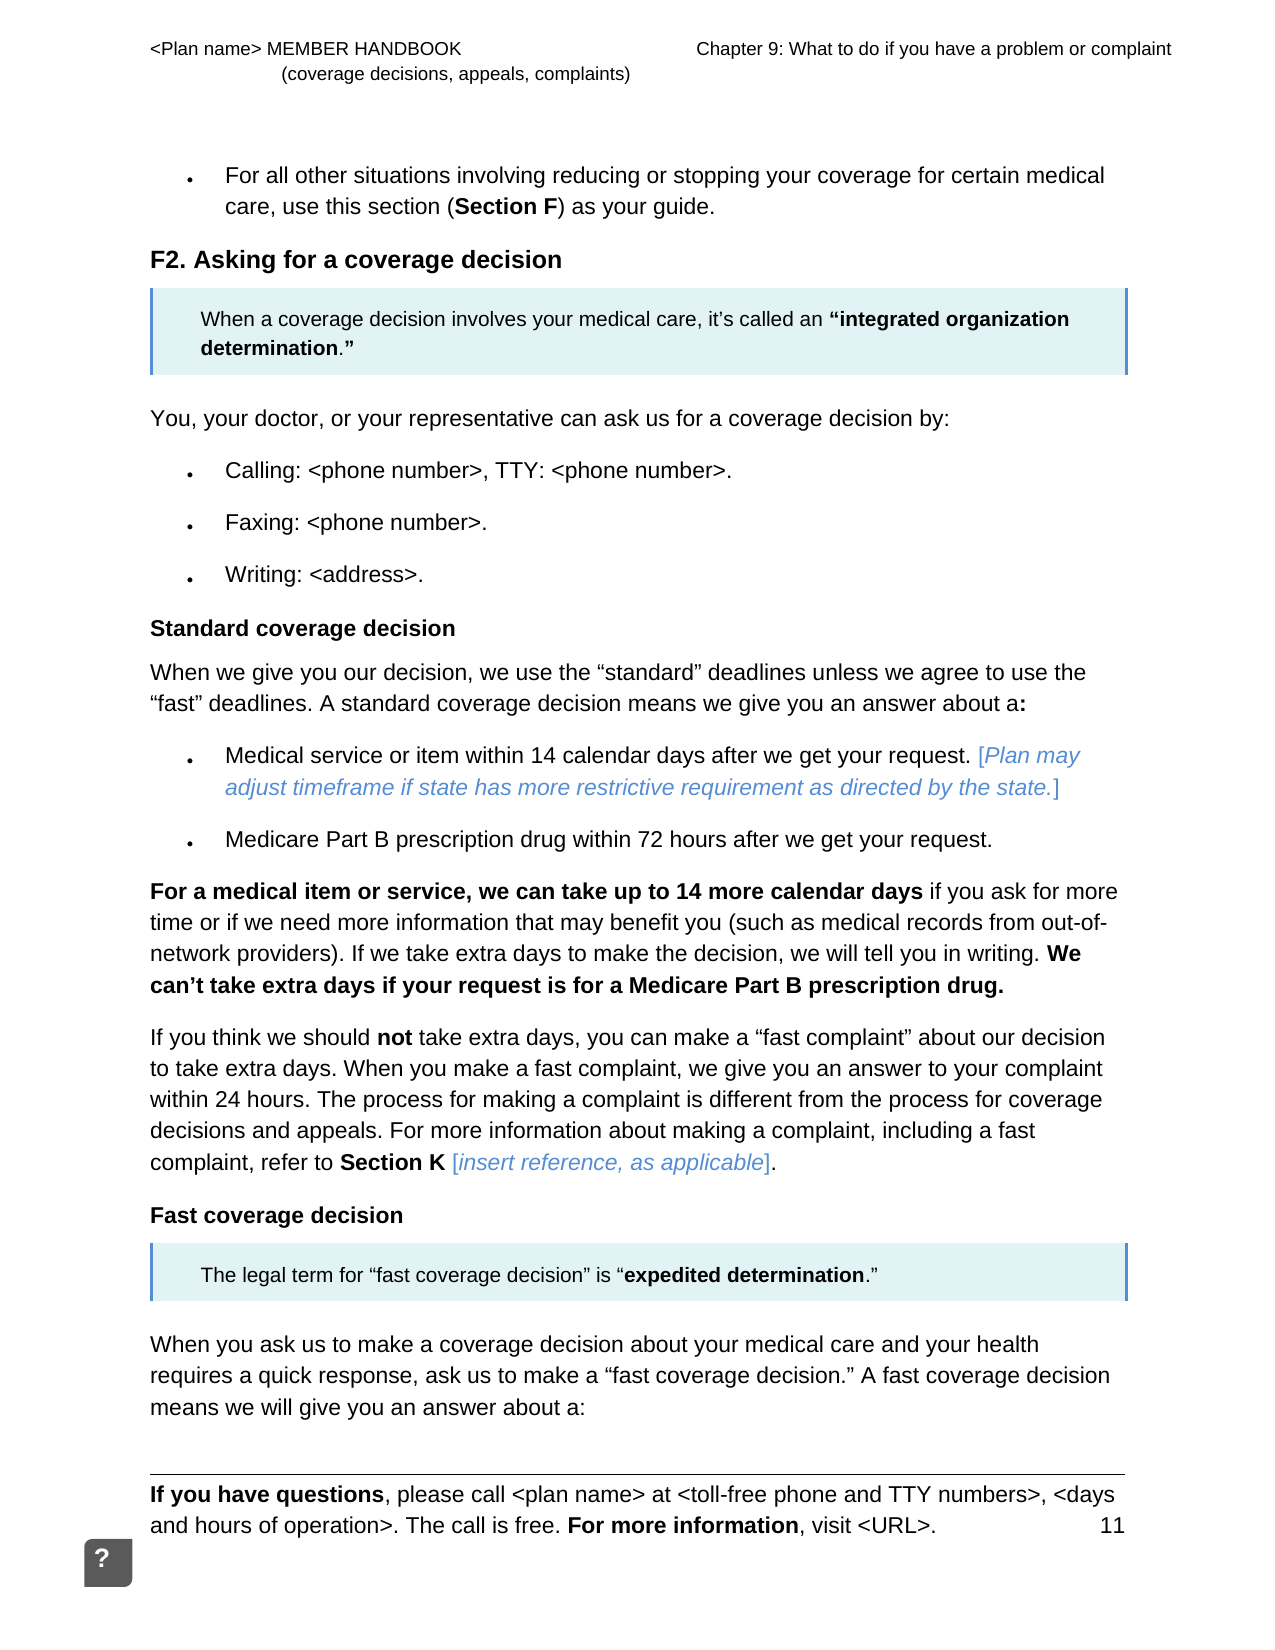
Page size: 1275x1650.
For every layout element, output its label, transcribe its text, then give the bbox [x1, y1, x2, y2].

list Medicare Part B prescription drug within 72 hours after we get your request. [187, 822, 1125, 853]
list For all other situations involving reducing or stopping your coverage for certain medical care, use this section (Section F) as your guide. [187, 158, 1125, 221]
text For a medical item or service, we can take up to 14 more calendar days if you ask for more time or if we need more information that may benefit you (such as medical records from out-of-network providers). If we take extra days to make the decision, we will tell you in writing. We can’t take extra days if your request is for a Medicare Part B prescription drug. [150, 874, 1125, 999]
list Writing: <address>. [187, 558, 1125, 589]
subtitle Standard coverage decision [150, 610, 1050, 643]
text When we give you our decision, we use the “standard” deadlines unless we agree to use the “fast” deadlines. A standard coverage decision means we give you an answer about a: [150, 656, 1125, 718]
subtitle F2. Asking for a coverage decision [150, 242, 1050, 275]
text If you think we should not take extra days, you can make a “fast complaint” about our decision to take extra days. When you make a fast complaint, we give you an answer to your complaint within 24 hours. The process for making a complaint is different from the process for coverage decisions and appeals. For more information about making a complaint, including a fast complaint, refer to Section K [insert reference, as applicable]. [150, 1020, 1125, 1176]
text You, your doctor, or your representative can ask us for a coverage decision by: [150, 401, 1125, 433]
text When you ask us to make a coverage decision about your medical care and your health requires a quick response, ask us to make a “fast coverage decision.” A fast coverage decision means we will give you an answer about a: [150, 1328, 1125, 1421]
subtitle Fast coverage decision [150, 1197, 1050, 1231]
list Calling: <phone number>, TTY: <phone number>. [187, 453, 1125, 485]
table_header The legal term for “fast coverage decision” is “expedited determination.” [153, 1246, 1125, 1298]
list Medical service or item within 14 calendar days after we get your request. [Plan may adjust timeframe if state has more restrictive requirement as directed by the state.] [187, 739, 1125, 801]
table_header When a coverage decision involves your medical care, it’s called an “integrated organization determination.” [153, 291, 1125, 372]
list Faxing: <phone number>. [187, 506, 1125, 537]
